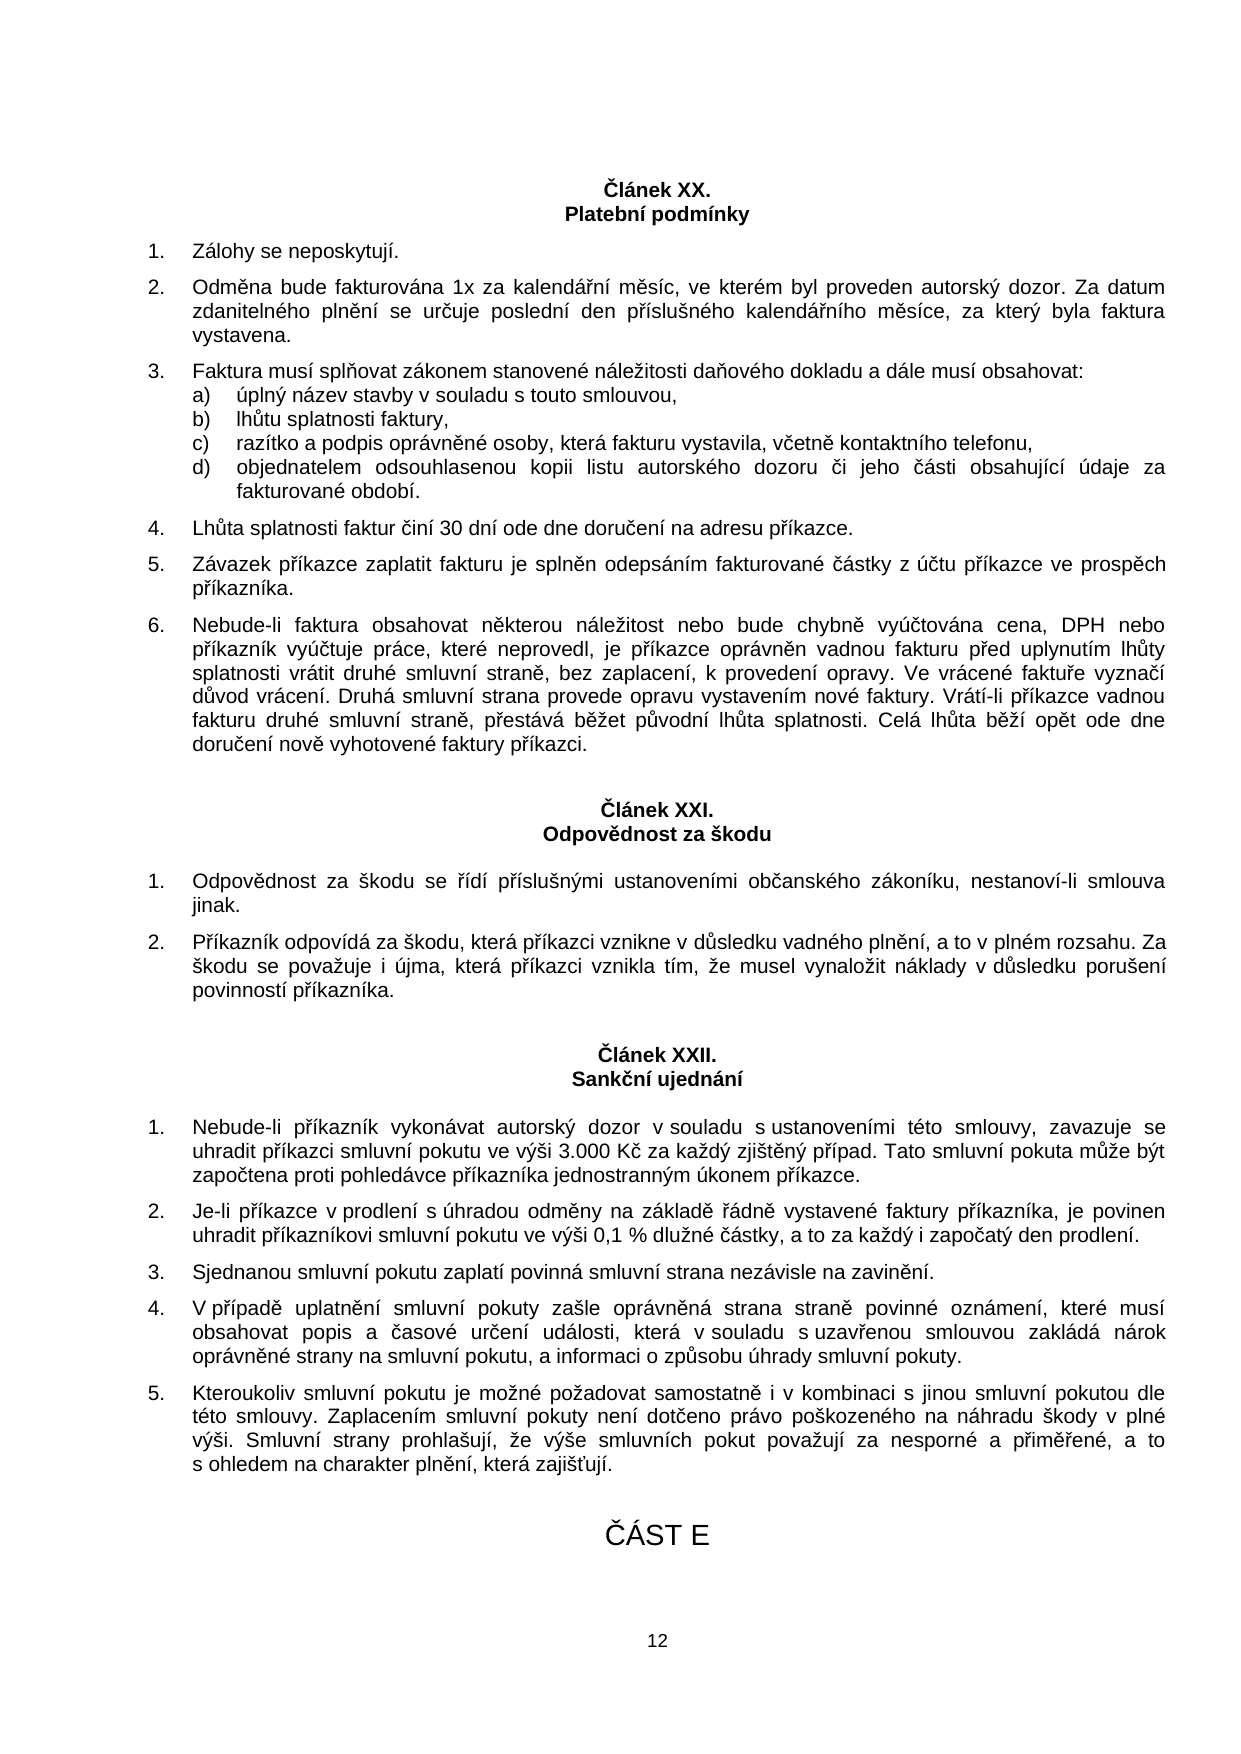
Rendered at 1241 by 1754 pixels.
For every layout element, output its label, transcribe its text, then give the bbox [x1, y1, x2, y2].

list Závazek příkazce zaplatit fakturu je splněn odepsáním fakturované částky z účtu příkazce ve prospěch příkazníka. [148, 552, 1167, 600]
list Kteroukoliv smluvní pokutu je možné požadovat samostatně i v kombinaci s jinou smluvní pokutou dle této smlouvy. Zaplacením smluvní pokuty není dotčeno právo poškozeného na náhradu škody v plné výši. Smluvní strany prohlašují, že výše smluvních pokut považují za nesporné a přiměřené, a to s ohledem na charakter plnění, která zajišťují. [148, 1380, 1167, 1476]
text Sankční ujednání [148, 1067, 1167, 1091]
text Článek XXI. [148, 797, 1167, 821]
list lhůtu splatnosti faktury, [192, 407, 1167, 431]
list razítko a podpis oprávněné osoby, která fakturu vystavila, včetně kontaktního telefonu, [192, 431, 1167, 455]
list Lhůta splatnosti faktur činí 30 dní ode dne doručení na adresu příkazce. [148, 516, 1167, 539]
text Odpovědnost za škodu [148, 821, 1167, 845]
text ČÁST E [148, 1517, 1167, 1551]
list Nebude-li faktura obsahovat některou náležitost nebo bude chybně vyúčtována cena, DPH nebo příkazník vyúčtuje práce, které neprovedl, je příkazce oprávněn vadnou fakturu před uplynutím lhůty splatnosti vrátit druhé smluvní straně, bez zaplacení, k provedení opravy. Ve vrácené faktuře vyznačí důvod vrácení. Druhá smluvní strana provede opravu vystavením nové faktury. Vrátí-li příkazce vadnou fakturu druhé smluvní straně, přestává běžet původní lhůta splatnosti. Celá lhůta běží opět ode dne doručení nově vyhotovené faktury příkazci. [148, 612, 1167, 756]
list objednatelem odsouhlasenou kopii listu autorského dozoru či jeho části obsahující údaje za fakturované období. [192, 455, 1167, 503]
list úplný název stavby v souladu s touto smlouvou, [192, 383, 1167, 407]
list Zálohy se neposkytují. [148, 238, 1167, 262]
text Článek XX. [148, 178, 1167, 202]
text Platební podmínky [148, 202, 1167, 226]
list Faktura musí splňovat zákonem stanovené náležitosti daňového dokladu a dále musí obsahovat: [148, 359, 1167, 383]
list Příkazník odpovídá za škodu, která příkazci vznikne v důsledku vadného plnění, a to v plném rozsahu. Za škodu se považuje i újma, která příkazci vznikla tím, že musel vynaložit náklady v důsledku porušení povinností příkazníka. [148, 930, 1167, 1002]
list Je-li příkazce v prodlení s úhradou odměny na základě řádně vystavené faktury příkazníka, je povinen uhradit příkazníkovi smluvní pokutu ve výši 0,1 % dlužné částky, a to za každý i započatý den prodlení. [148, 1199, 1167, 1247]
list Sjednanou smluvní pokutu zaplatí povinná smluvní strana nezávisle na zavinění. [148, 1259, 1167, 1283]
list Odpovědnost za škodu se řídí příslušnými ustanoveními občanského zákoníku, nestanoví-li smlouva jinak. [148, 869, 1167, 917]
list Odměna bude fakturována 1x za kalendářní měsíc, ve kterém byl proveden autorský dozor. Za datum zdanitelného plnění se určuje poslední den příslušného kalendářního měsíce, za který byla faktura vystavena. [148, 275, 1167, 347]
list V případě uplatnění smluvní pokuty zašle oprávněná strana straně povinné oznámení, které musí obsahovat popis a časové určení události, která v souladu s uzavřenou smlouvou zakládá nárok oprávněné strany na smluvní pokutu, a informaci o způsobu úhrady smluvní pokuty. [148, 1296, 1167, 1368]
list Nebude-li příkazník vykonávat autorský dozor v souladu s ustanoveními této smlouvy, zavazuje se uhradit příkazci smluvní pokutu ve výši 3.000 Kč za každý zjištěný případ. Tato smluvní pokuta může být započtena proti pohledávce příkazníka jednostranným úkonem příkazce. [148, 1115, 1167, 1187]
text Článek XXII. [148, 1043, 1167, 1067]
